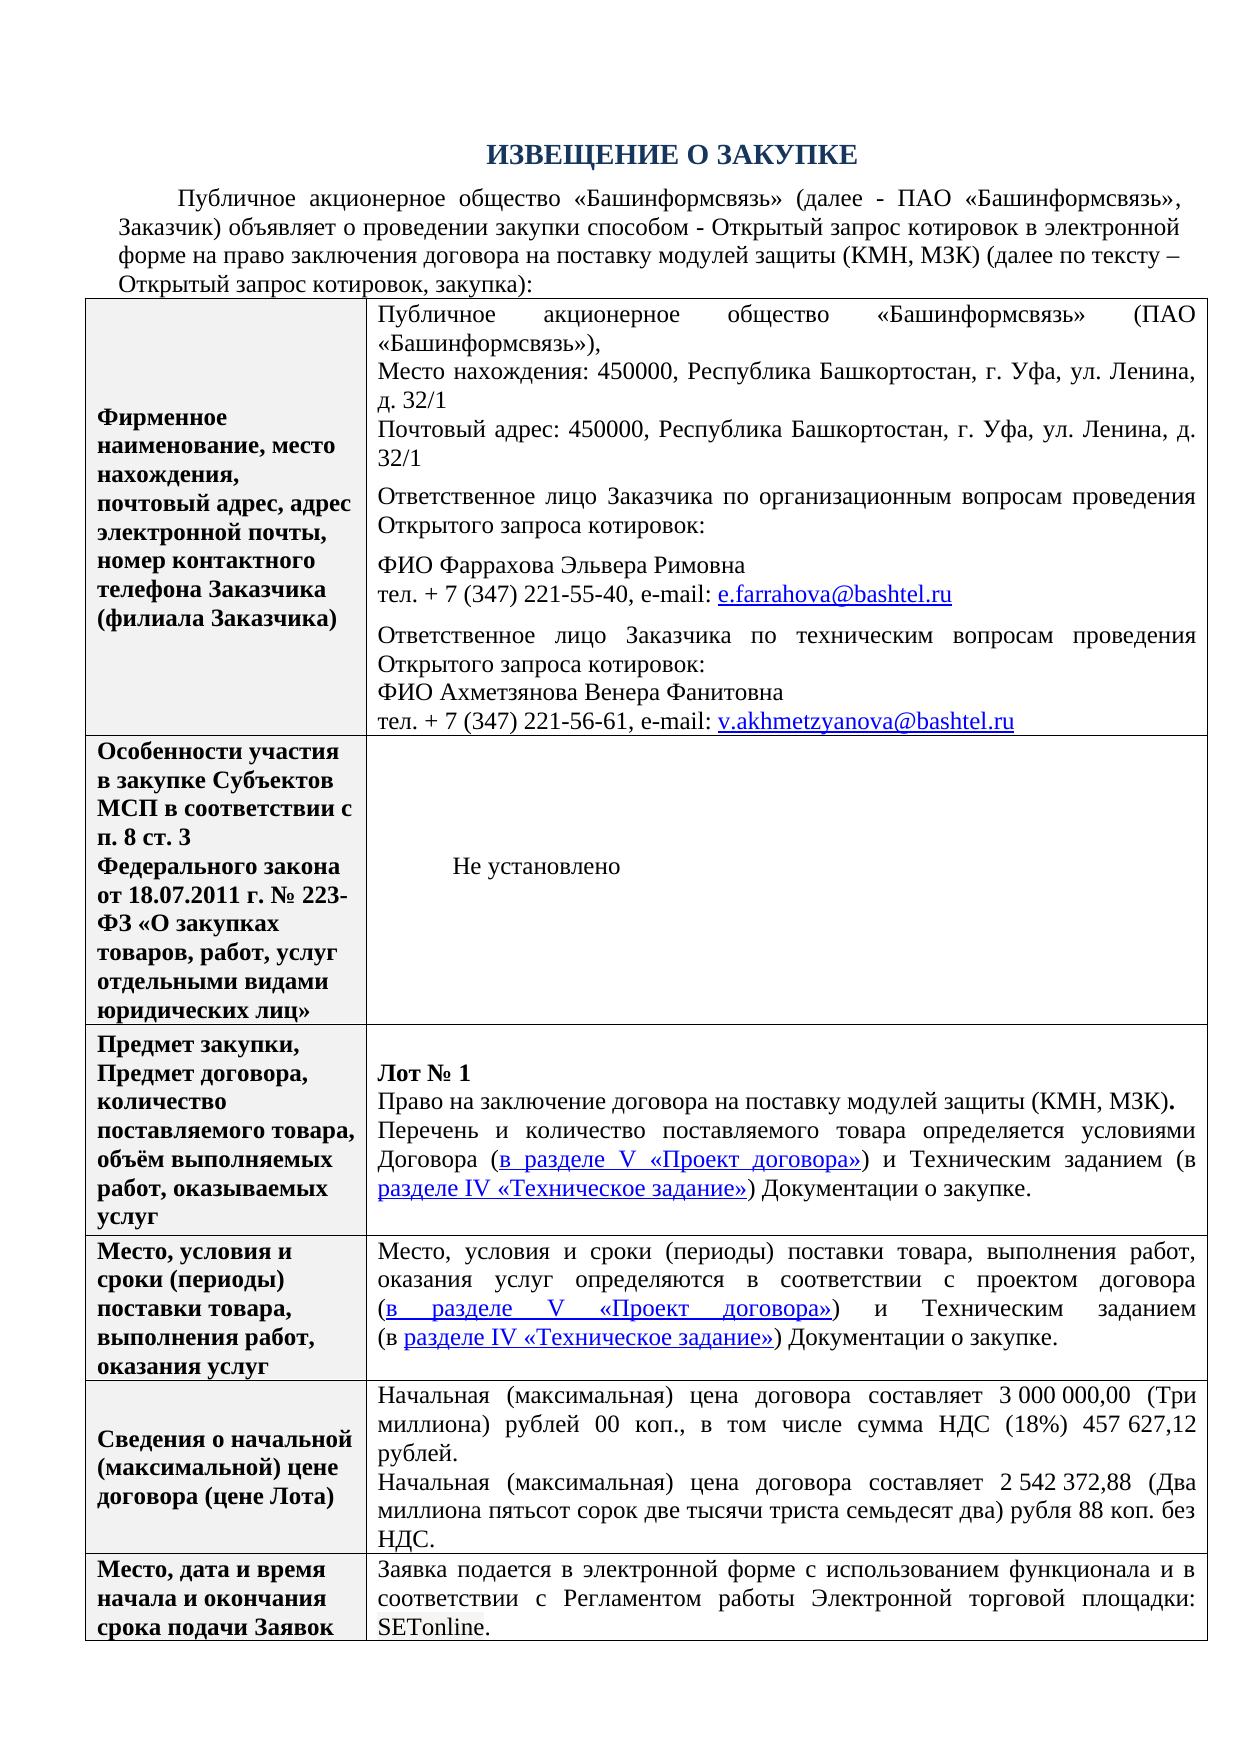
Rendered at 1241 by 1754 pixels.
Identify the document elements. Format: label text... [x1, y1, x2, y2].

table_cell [86, 1554, 366, 1640]
table_cell Не установлено [367, 736, 1207, 1023]
table_header Фирменное наименование, место нахождения, почтовый адрес, адрес электронной почты, номер контактного телефона Заказчика (филиала Заказчика) [86, 299, 366, 735]
table_cell Предмет закупки, Предмет договора, количество поставляемого товара, объём выполняемых работ, оказываемых услуг [86, 1025, 366, 1235]
table_cell Лот № 1 Право на заключение договора на поставку модулей защиты (КМН, МЗК). Перечень и количество поставляемого товара определяется условиями Договора (в разделе V «Проект договора») и Техническим заданием (в разделе IV «Техническое задание») Документации о закупке. [367, 1025, 1207, 1235]
table_cell Место, условия и сроки (периоды) поставки товара, выполнения работ, оказания услуг [86, 1236, 366, 1379]
subtitle ИЗВЕЩЕНИЕ О ЗАКУПКЕ [163, 137, 1181, 171]
table_cell Сведения о начальной (максимальной) цене договора (цене Лота) [86, 1381, 366, 1553]
table_cell Место, условия и сроки (периоды) поставки товара, выполнения работ, оказания услуг определяются в соответствии с проектом договора (в разделе V «Проект договора») и Техническим заданием (в разделе IV «Техническое задание») Документации о закупке. [367, 1236, 1207, 1379]
table_cell Начальная (максимальная) цена договора составляет 3 000 000,00 (Три миллиона) рублей 00 коп., в том числе сумма НДС (18%) 457 627,12 рублей. Начальная (максимальная) цена договора составляет 2 542 372,88 (Два миллиона пятьсот сорок две тысячи триста семьдесят два) рубля 88 коп. без НДС. [367, 1381, 1207, 1553]
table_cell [367, 1554, 1207, 1640]
table_cell Особенности участия в закупке Субъектов МСП в соответствии с п. 8 ст. 3 Федерального закона от 18.07.2011 г. № 223-ФЗ «О закупках товаров, работ, услуг отдельными видами юридических лиц» [86, 736, 366, 1023]
table_header Публичное акционерное общество «Башинформсвязь» (ПАО «Башинформсвязь»), Место нахождения: 450000, Республика Башкортостан, г. Уфа, ул. Ленина, д. 32/1 Почтовый адрес: 450000, Республика Башкортостан, г. Уфа, ул. Ленина, д. 32/1 Ответственное лицо Заказчика по организационным вопросам проведения Открытого запроса котировок: ФИО Фаррахова Эльвера Римовна тел. + 7 (347) 221-55-40, e-mail: e.farrahova@bashtel.ru Ответственное лицо Заказчика по техническим вопросам проведения Открытого запроса котировок: ФИО Ахметзянова Венера Фанитовна тел. + 7 (347) 221-56-61, e-mail: v.akhmetzyanova@bashtel.ru [367, 299, 1207, 735]
text Публичное акционерное общество «Башинформсвязь» (далее - ПАО «Башинформсвязь», Заказчик) объявляет о проведении закупки способом - Открытый запрос котировок в электронной форме на право заключения договора на поставку модулей защиты (КМН, МЗК) (далее по тексту – Открытый запрос котировок, закупка): [118, 183, 1181, 298]
